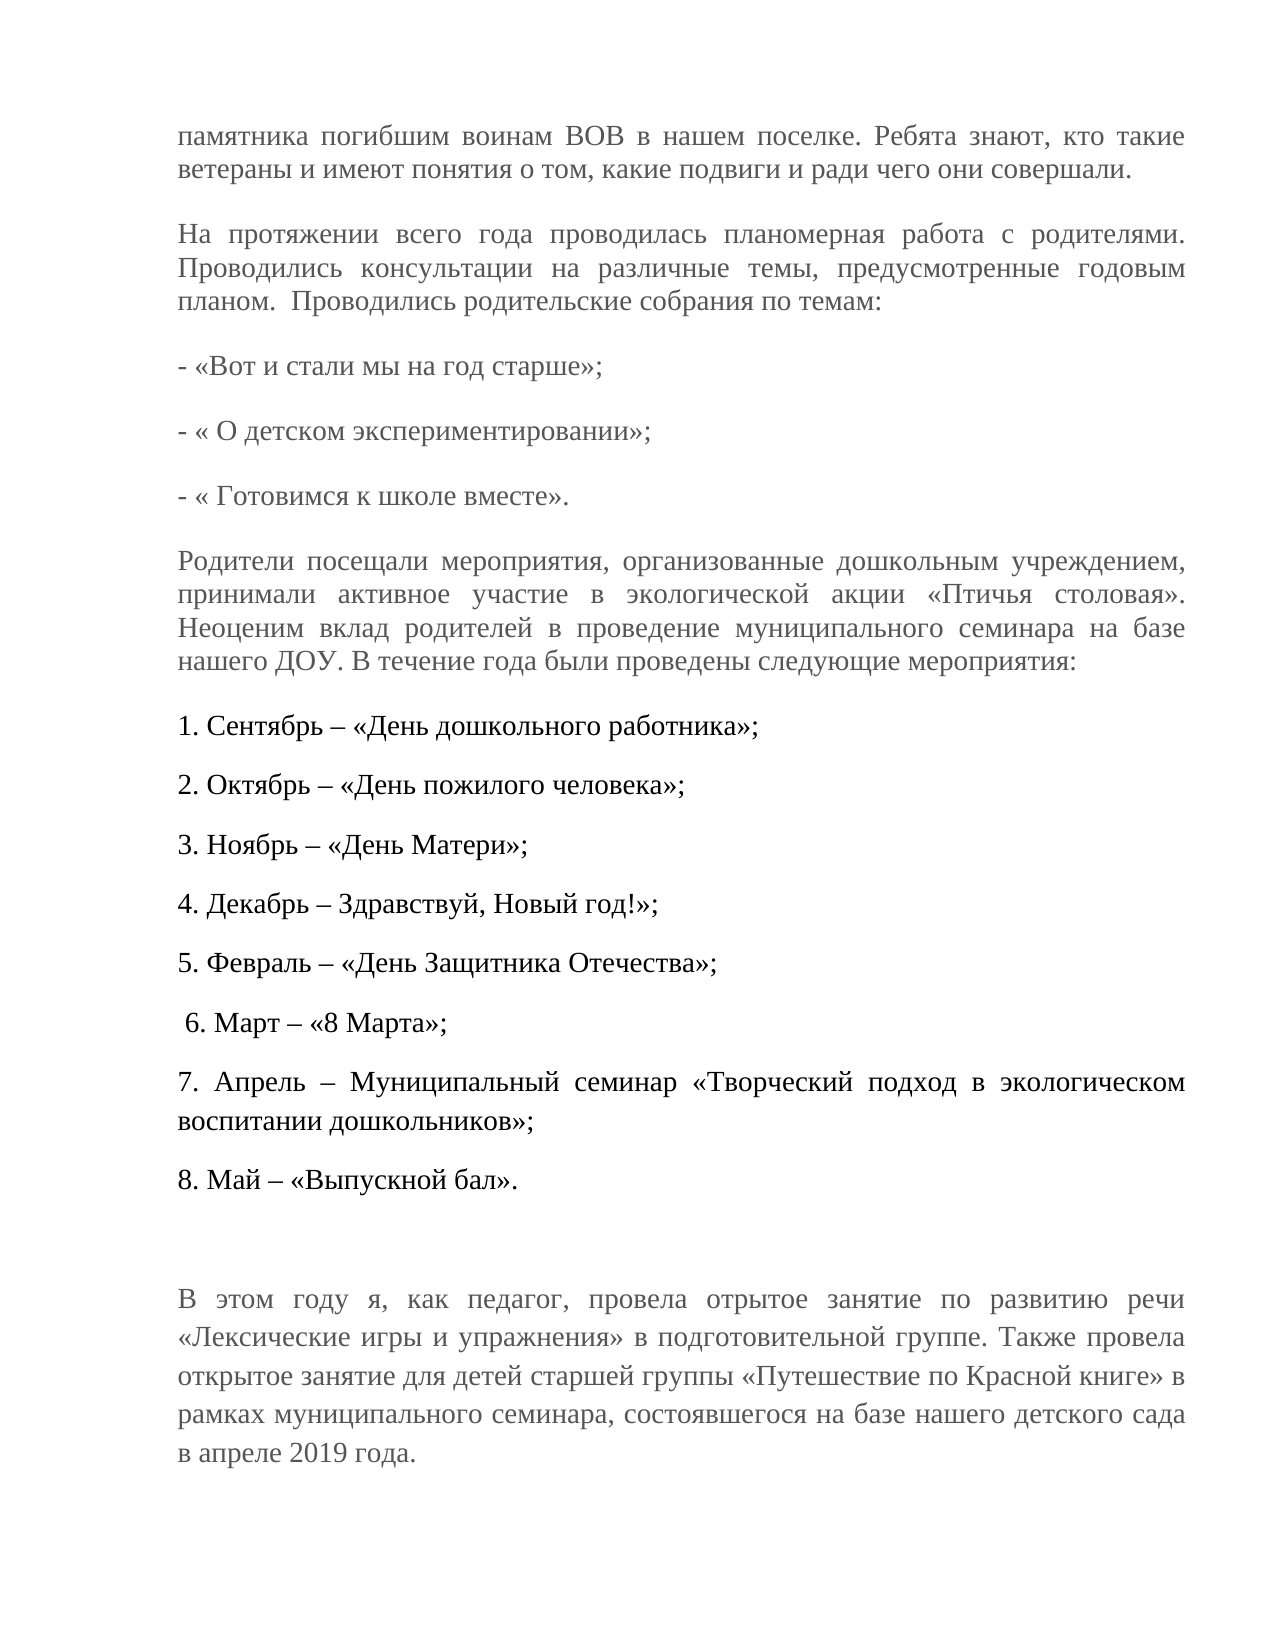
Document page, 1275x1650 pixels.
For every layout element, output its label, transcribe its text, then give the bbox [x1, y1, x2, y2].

text 6. Март – «8 Марта»; [177, 1005, 1186, 1038]
text 2. Октябрь – «День пожилого человека»; [177, 767, 1186, 801]
text - «Вот и стали мы на год старше»; [177, 348, 1186, 382]
text 4. Декабрь – Здравствуй, Новый год!»; [177, 886, 1186, 920]
text 1. Сентябрь – «День дошкольного работника»; [177, 708, 1186, 742]
text На протяжении всего года проводилась планомерная работа с родителями. Проводились консультации на различные темы, предусмотренные годовым планом. Проводились родительские собрания по темам: [177, 216, 1186, 317]
text Родители посещали мероприятия, организованные дошкольным учреждением, принимали активное участие в экологической акции «Птичья столовая». Неоценим вклад родителей в проведение муниципального семинара на базе нашего ДОУ. В течение года были проведены следующие мероприятия: [177, 543, 1186, 677]
text 8. Май – «Выпускной бал». [177, 1162, 1186, 1196]
text 3. Ноябрь – «День Матери»; [177, 827, 1186, 860]
text 5. Февраль – «День Защитника Отечества»; [177, 946, 1186, 979]
text - « Готовимся к школе вместе». [177, 478, 1186, 511]
text 7. Апрель – Муниципальный семинар «Творческий подход в экологическом воспитании дошкольников»; [177, 1064, 1186, 1136]
text В этом году я, как педагог, провела отрытое занятие по развитию речи «Лексические игры и упражнения» в подготовительной группе. Также провела открытое занятие для детей старшей группы «Путешествие по Красной книге» в рамках муниципального семинара, состоявшегося на базе нашего детского сада в апреле 2019 года. [177, 1281, 1186, 1469]
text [177, 118, 1186, 185]
text - « О детском экспериментировании»; [177, 413, 1186, 447]
